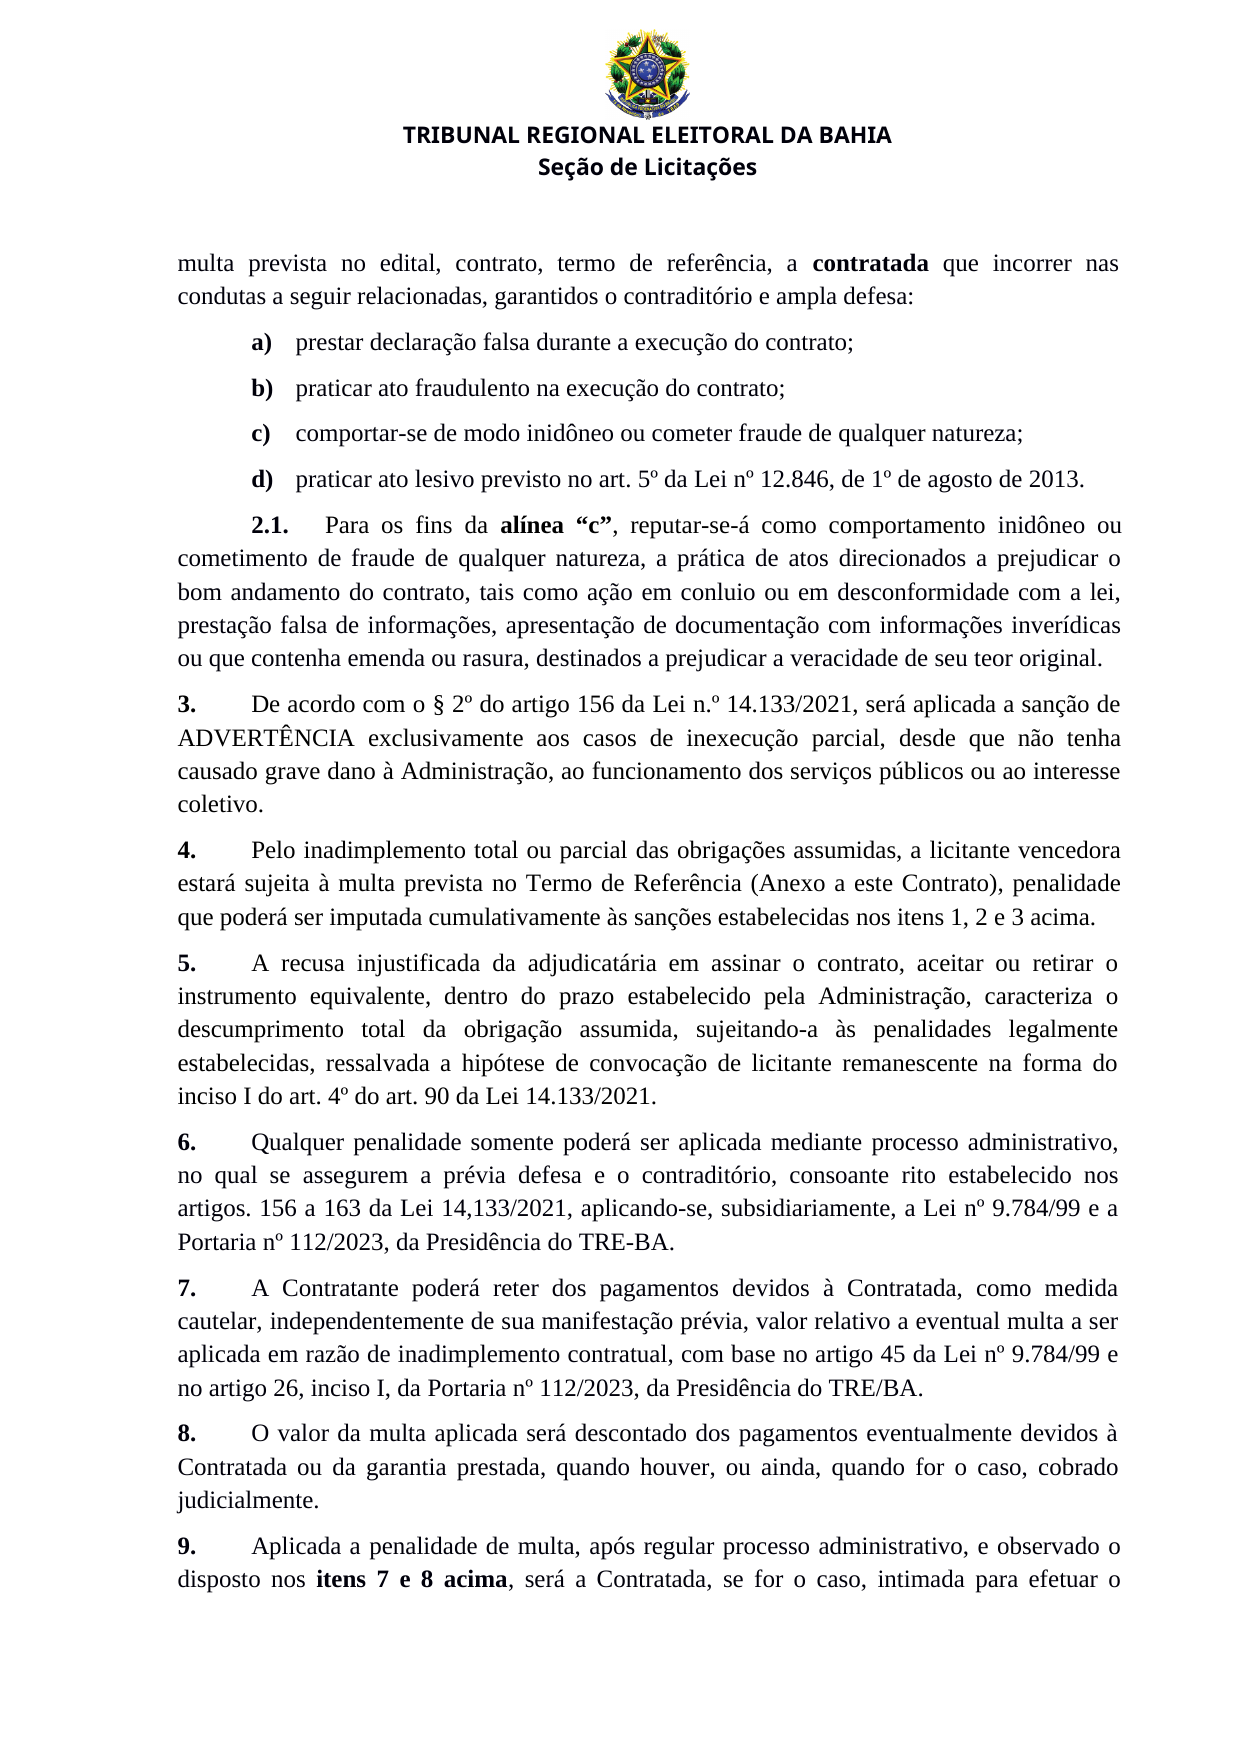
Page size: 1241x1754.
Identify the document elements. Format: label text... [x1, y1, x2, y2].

text 2.1. Para os fins da alínea “c”, reputar-se-á como comportamento inidôneo ou cometimento de fraude de qualquer natureza, a prática de atos direcionados a prejudicar o bom andamento do contrato, tais como ação em conluio ou em desconformidade com a lei, prestação falsa de informações, apresentação de documentação com informações inverídicas ou que contenha emenda ou rasura, destinados a prejudicar a veracidade de seu teor original. [177, 507, 1122, 673]
text 3. De acordo com o § 2º do artigo 156 da Lei n.º 14.133/2021, será aplicada a sanção de ADVERTÊNCIA exclusivamente aos casos de inexecução parcial, desde que não tenha causado grave dano à Administração, ao funcionamento dos serviços públicos ou ao interesse coletivo. [177, 686, 1122, 819]
list praticar ato lesivo previsto no art. 5º da Lei nº 12.846, de 1º de agosto de 2013. [251, 461, 1122, 494]
list comportar-se de modo inidôneo ou cometer fraude de qualquer natureza; [251, 415, 1122, 448]
text 6. Qualquer penalidade somente poderá ser aplicada mediante processo administrativo, no qual se assegurem a prévia defesa e o contraditório, consoante rito estabelecido nos artigos. 156 a 163 da Lei 14,133/2021, aplicando-se, subsidiariamente, a Lei nº 9.784/99 e a Portaria nº 112/2023, da Presidência do TRE-BA. [177, 1123, 1119, 1257]
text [177, 1528, 1122, 1594]
text 5. A recusa injustificada da adjudicatária em assinar o contrato, aceitar ou retirar o instrumento equivalente, dentro do prazo estabelecido pela Administração, caracteriza o descumprimento total da obrigação assumida, sujeitando-a às penalidades legalmente estabelecidas, ressalvada a hipótese de convocação de licitante remanescente na forma do inciso I do art. 4º do art. 90 da Lei 14.133/2021. [177, 1076, 1119, 1111]
text 8. O valor da multa aplicada será descontado dos pagamentos eventualmente devidos à Contratada ou da garantia prestada, quando houver, ou ainda, quando for o caso, cobrado judicialmente. [177, 1415, 1119, 1515]
list praticar ato fraudulento na execução do contrato; [251, 369, 1122, 403]
list prestar declaração falsa durante a execução do contrato; [251, 323, 1122, 357]
text 4. Pelo inadimplemento total ou parcial das obrigações assumidas, a licitante vencedora estará sujeita à multa prevista no Termo de Referência (Anexo a este Contrato), penalidade que poderá ser imputada cumulativamente às sanções estabelecidas nos itens 1, 2 e 3 acima. [177, 832, 1122, 932]
text 5. A recusa injustificada da adjudicatária em assinar o contrato, aceitar ou retirar o instrumento equivalente, dentro do prazo estabelecido pela Administração, caracteriza o descumprimento total da obrigação assumida, sujeitando-a às penalidades legalmente estabelecidas, ressalvada a hipótese de convocação de licitante remanescente na forma do inciso I do art. 4º do art. 90 da Lei 14.133/2021. [177, 944, 1119, 981]
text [177, 244, 1119, 311]
text 7. A Contratante poderá reter dos pagamentos devidos à Contratada, como medida cautelar, independentemente de sua manifestação prévia, valor relativo a eventual multa a ser aplicada em razão de inadimplemento contratual, com base no artigo 45 da Lei nº 9.784/99 e no artigo 26, inciso I, da Portaria nº 112/2023, da Presidência do TRE/BA. [177, 1269, 1119, 1403]
